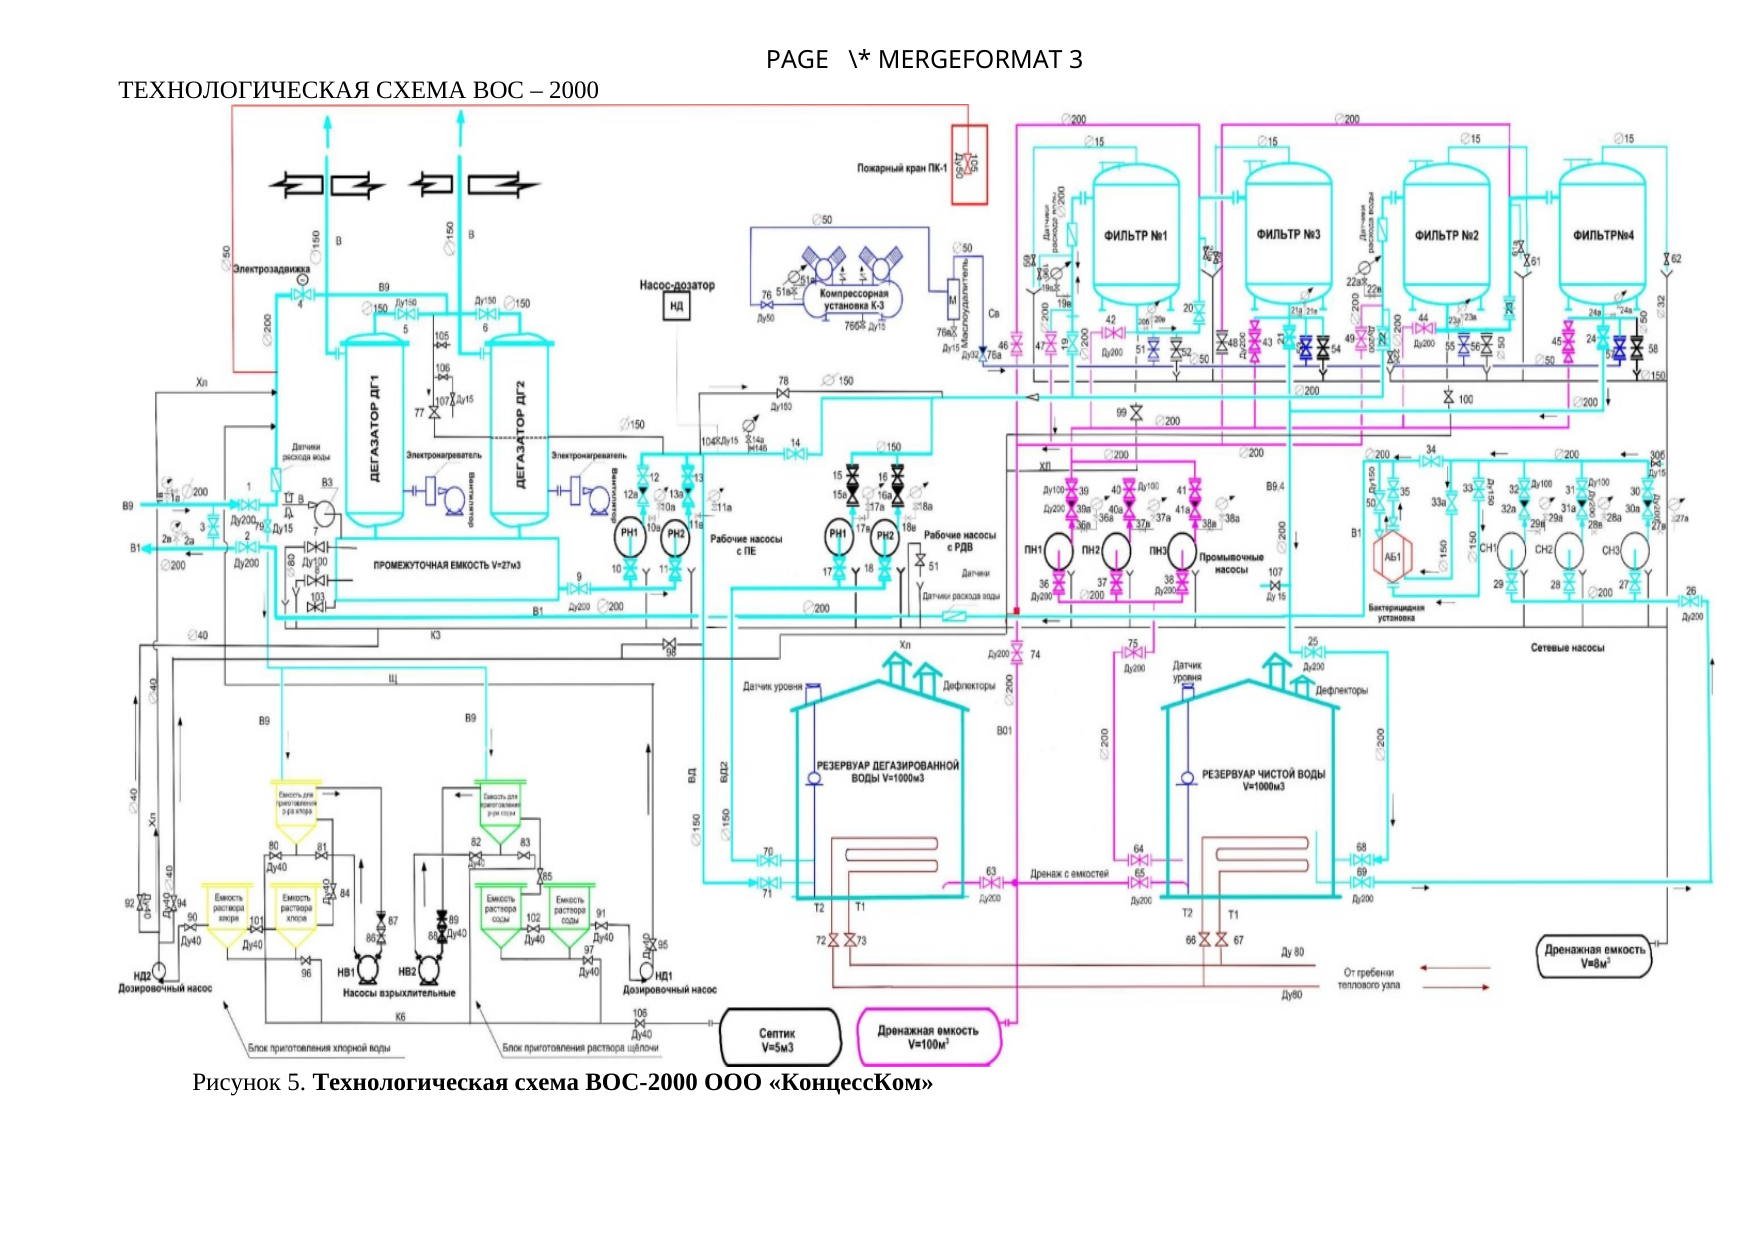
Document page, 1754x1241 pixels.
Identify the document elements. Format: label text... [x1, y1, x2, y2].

picture [118, 104, 1715, 1067]
text ТЕХНОЛОГИЧЕСКАЯ СХЕМА ВОС – 2000 [118, 75, 1724, 104]
text Рисунок 5. Технологическая схема ВОС-2000 ООО «КонцессКом» [118, 1067, 1724, 1095]
